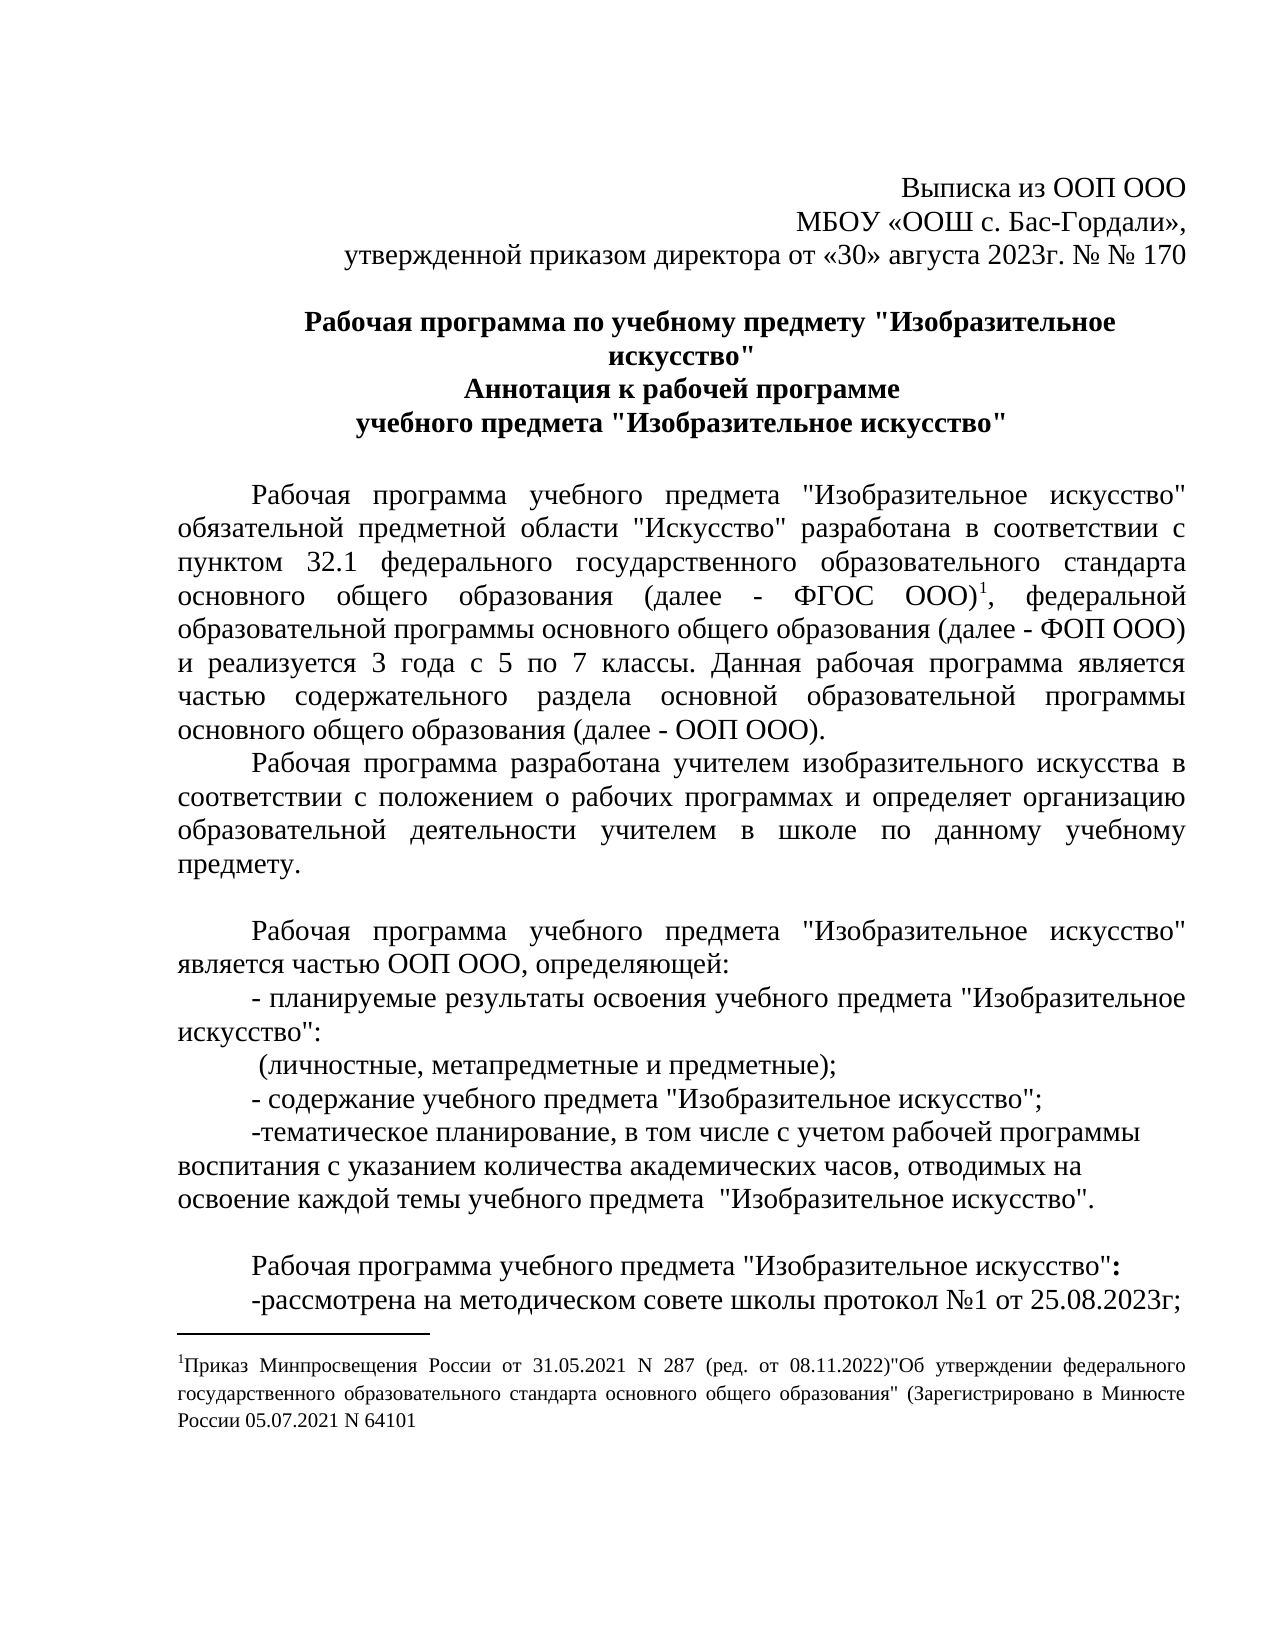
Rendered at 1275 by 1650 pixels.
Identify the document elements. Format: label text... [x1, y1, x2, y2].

text - содержание учебного предмета "Изобразительное искусство"; [177, 1081, 1186, 1114]
text Рабочая программа учебного предмета "Изобразительное искусство": [177, 1248, 1186, 1282]
text Рабочая программа по учебному предмету "Изобразительное искусство" [177, 304, 1186, 371]
text -тематическое планирование, в том числе с учетом рабочей программы воспитания с указанием количества академических часов, отводимых на освоение каждой темы учебного предмета "Изобразительное искусство". [177, 1114, 1186, 1215]
text Аннотация к рабочей программе [177, 371, 1186, 405]
text учебного предмета "Изобразительное искусство" [177, 405, 1186, 438]
text МБОУ «ООШ с. Бас-Гордали», [177, 204, 1186, 237]
text Рабочая программа учебного предмета "Изобразительное искусство" является частью ООП ООО, определяющей: [177, 913, 1186, 980]
text Выписка из ООП ООО [177, 170, 1186, 204]
text -рассмотрена на методическом совете школы протокол №1 от 25.08.2023г; [177, 1282, 1186, 1316]
text (личностные, метапредметные и предметные); [177, 1047, 1186, 1081]
text утвержденной приказом директора от «30» августа 2023г. № № 170 [177, 237, 1186, 271]
text Рабочая программа разработана учителем изобразительного искусства в соответствии с положением о рабочих программах и определяет организацию образовательной деятельности учителем в школе по данному учебному предмету. [177, 745, 1186, 879]
text - планируемые результаты освоения учебного предмета "Изобразительное искусство": [177, 980, 1186, 1047]
text Рабочая программа учебного предмета "Изобразительное искусство" обязательной предметной области "Искусство" разработана в соответствии с пунктом 32.1 федерального государственного образовательного стандарта основного общего образования (далее - ФГОС ООО), федеральной образовательной программы основного общего образования (далее - ФОП ООО) и реализуется 3 года с 5 по 7 классы. Данная рабочая программа является частью содержательного раздела основной образовательной программы основного общего образования (далее - ООП ООО). [177, 477, 1186, 745]
